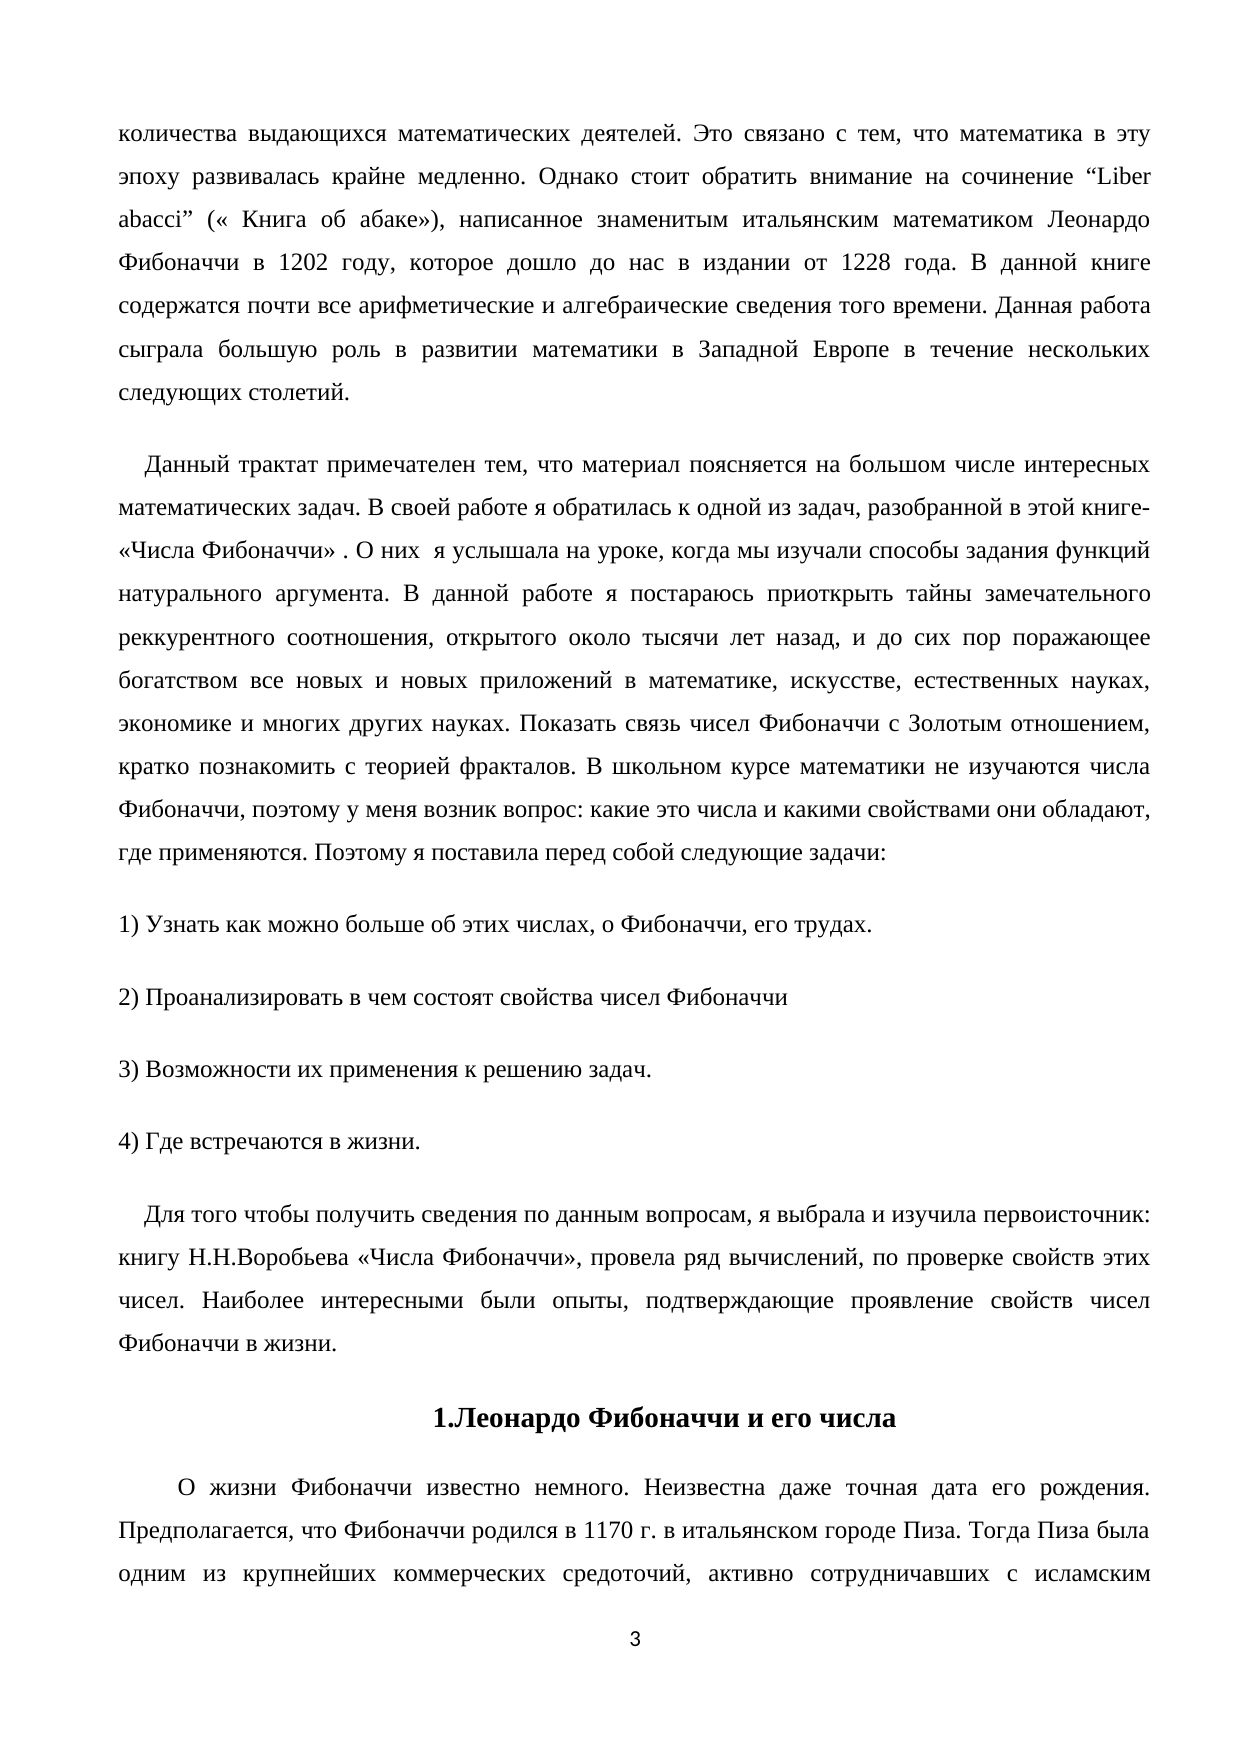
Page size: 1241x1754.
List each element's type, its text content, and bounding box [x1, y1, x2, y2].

text Для того чтобы получить сведения по данным вопросам, я выбрала и изучила первоисточник: книгу Н.Н.Воробьева «Числа Фибоначчи», провела ряд вычислений, по проверке свойств этих чисел. Наиболее интересными были опыты, подтверждающие проявление свойств чисел Фибоначчи в жизни. [118, 1199, 1152, 1357]
text Данный трактат примечателен тем, что материал поясняется на большом числе интересных математических задач. В своей работе я обратилась к одной из задач, разобранной в этой книге- «Числа Фибоначчи» . О них я услышала на уроке, когда мы изучали способы задания функций натурального аргумента. В данной работе я постараюсь приоткрыть тайны замечательного реккурентного соотношения, открытого около тысячи лет назад, и до сих пор поражающее богатством все новых и новых приложений в математике, искусстве, естественных науках, экономике и многих других науках. Показать связь чисел Фибоначчи с Золотым отношением, кратко познакомить с теорией фракталов. В школьном курсе математики не изучаются числа Фибоначчи, поэтому у меня возник вопрос: какие это числа и какими свойствами они обладают, где применяются. Поэтому я поставила перед собой следующие задачи: [118, 449, 1152, 866]
text 1.Леонардо Фибоначчи и его числа [118, 1400, 1152, 1434]
text 4) Где встречаются в жизни. [118, 1126, 1152, 1155]
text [118, 118, 1152, 406]
text 3) Возможности их применения к решению задач. [118, 1054, 1152, 1083]
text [118, 1472, 1152, 1587]
text 1) Узнать как можно больше об этих числах, о Фибоначчи, его трудах. [118, 909, 1152, 938]
text 2) Проанализировать в чем состоят свойства чисел Фибоначчи [118, 982, 1152, 1011]
